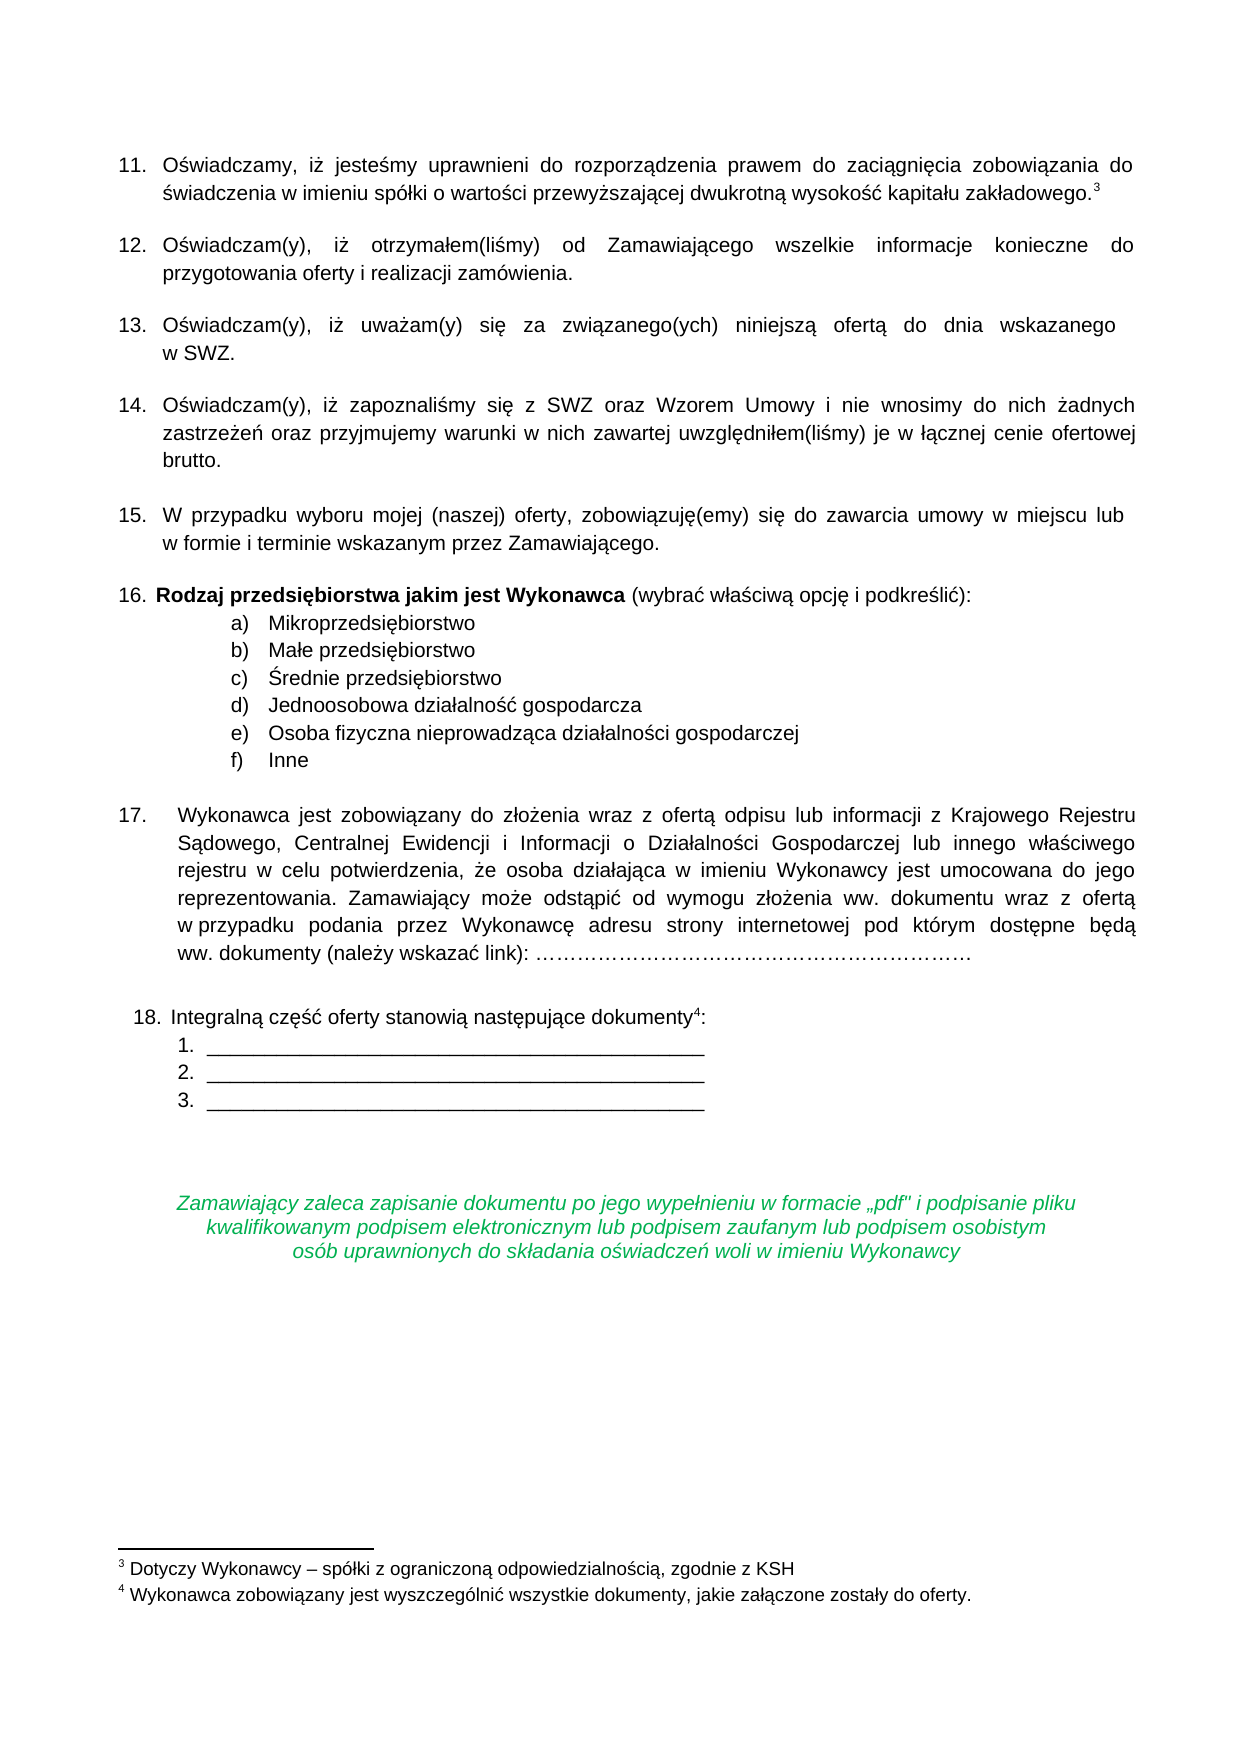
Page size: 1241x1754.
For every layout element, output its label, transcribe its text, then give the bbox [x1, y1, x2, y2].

list Rodzaj przedsiębiorstwa jakim jest Wykonawca (wybrać właściwą opcję i podkreślić): [118, 583, 1137, 607]
list Integralną część oferty stanowią następujące dokumenty: [133, 1005, 1134, 1029]
text Zamawiający zaleca zapisanie dokumentu po jego wypełnieniu w formacie „pdf" i podpisanie pliku [118, 1191, 1137, 1215]
list ___________________________________________ [177, 1033, 1134, 1057]
list Średnie przedsiębiorstwo [231, 665, 1137, 689]
list Inne [231, 748, 1137, 772]
list Oświadczam(y), iż otrzymałem(liśmy) od Zamawiającego wszelkie informacje konieczne do przygotowania oferty i realizacji zamówienia. [118, 233, 1134, 284]
list ___________________________________________ [177, 1060, 1134, 1084]
list Oświadczamy, iż jesteśmy uprawnieni do rozporządzenia prawem do zaciągnięcia zobowiązania do świadczenia w imieniu spółki o wartości przewyższającej dwukrotną wysokość kapitału zakładowego. [118, 153, 1134, 204]
list W przypadku wyboru mojej (naszej) oferty, zobowiązuję(emy) się do zawarcia umowy w miejscu lub w formie i terminie wskazanym przez Zamawiającego. [118, 503, 1134, 554]
list Wykonawca jest zobowiązany do złożenia wraz z ofertą odpisu lub informacji z Krajowego Rejestru Sądowego, Centralnej Ewidencji i Informacji o Działalności Gospodarczej lub innego właściwego rejestru w celu potwierdzenia, że osoba działająca w imieniu Wykonawcy jest umocowana do jego reprezentowania. Zamawiający może odstąpić od wymogu złożenia ww. dokumentu wraz z ofertą w przypadku podania przez Wykonawcę adresu strony internetowej pod którym dostępne będą ww. dokumenty (należy wskazać link): ……………………………………………………… [118, 803, 1137, 964]
list ___________________________________________ [177, 1088, 1134, 1112]
list Mikroprzedsiębiorstwo [231, 610, 1137, 634]
list Oświadczam(y), iż uważam(y) się za związanego(ych) niniejszą ofertą do dnia wskazanego w SWZ. [118, 313, 1134, 364]
text kwalifikowanym podpisem elektronicznym lub podpisem zaufanym lub podpisem osobistym [118, 1215, 1137, 1239]
text osób uprawnionych do składania oświadczeń woli w imieniu Wykonawcy [118, 1239, 1137, 1263]
list Osoba fizyczna nieprowadząca działalności gospodarczej [231, 720, 1137, 744]
list Oświadczam(y), iż zapoznaliśmy się z SWZ oraz Wzorem Umowy i nie wnosimy do nich żadnych zastrzeżeń oraz przyjmujemy warunki w nich zawartej uwzględniłem(liśmy) je w łącznej cenie ofertowej brutto. [118, 393, 1137, 472]
list Małe przedsiębiorstwo [231, 638, 1137, 662]
list Jednoosobowa działalność gospodarcza [231, 693, 1137, 717]
